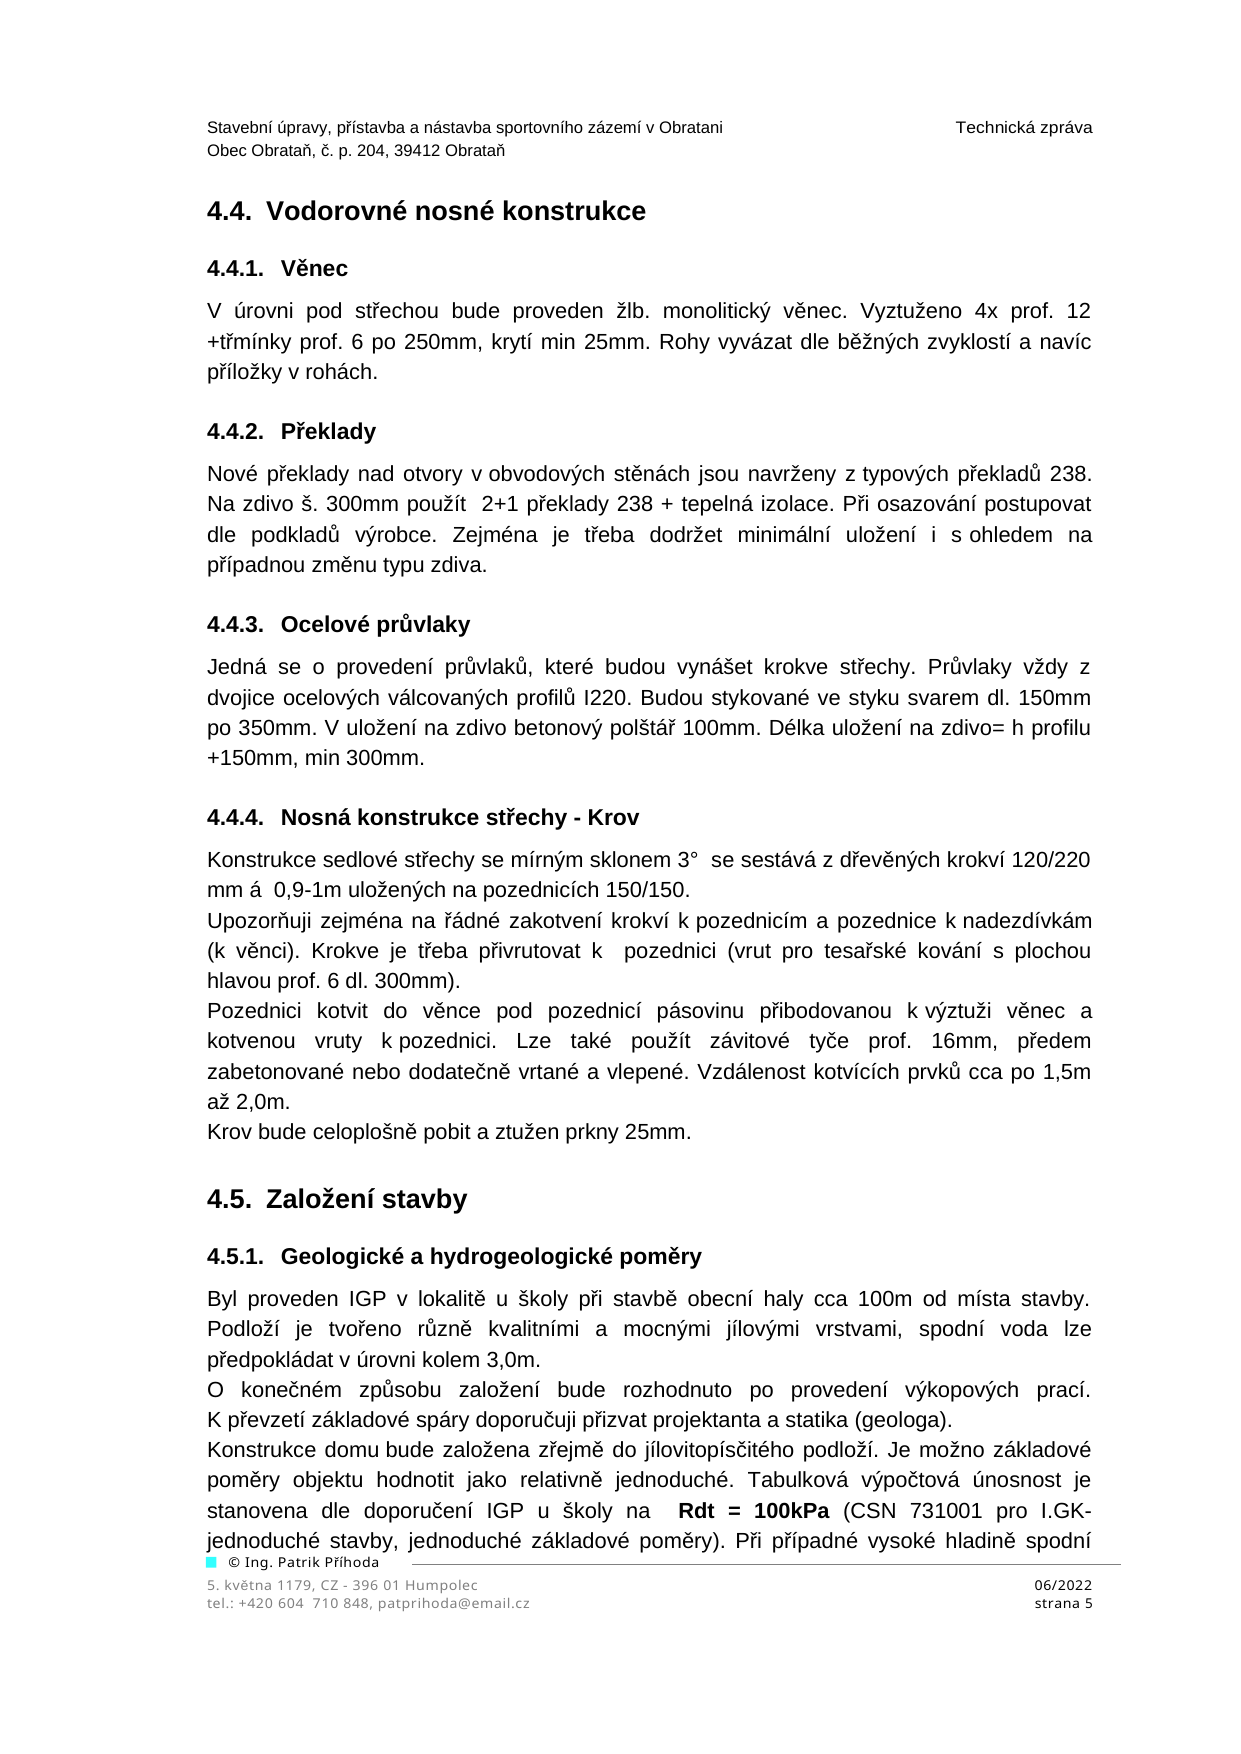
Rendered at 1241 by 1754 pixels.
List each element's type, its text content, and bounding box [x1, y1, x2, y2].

subtitle Překlady [207, 418, 1092, 444]
text Konstrukce sedlové střechy se mírným sklonem 3° se sestává z dřevěných krokví 120/220 mm á 0,9-1m uložených na pozednicích 150/150. [207, 847, 1092, 903]
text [207, 1437, 1092, 1553]
subtitle Věnec [207, 255, 1092, 282]
text O konečném způsobu založení bude rozhodnuto po provedení výkopových prací. K převzetí základové spáry doporučuji přizvat projektanta a statika (geologa). [207, 1377, 1092, 1432]
subtitle Ocelové průvlaky [207, 611, 1092, 637]
subtitle Geologické a hydrogeologické poměry [207, 1243, 1092, 1269]
subtitle Nosná konstrukce střechy - Krov [207, 804, 1092, 831]
text Nové překlady nad otvory v obvodových stěnách jsou navrženy z typových překladů 238. Na zdivo š. 300mm použít 2+1 překlady 238 + tepelná izolace. Při osazování postupovat dle podkladů výrobce. Zejména je třeba dodržet minimální uložení i s ohledem na případnou změnu typu zdiva. [207, 461, 1092, 577]
subtitle Vodorovné nosné konstrukce [207, 195, 1092, 226]
text Jedná se o provedení průvlaků, které budou vynášet krokve střechy. Průvlaky vždy z dvojice ocelových válcovaných profilů I220. Budou stykované ve styku svarem dl. 150mm po 350mm. V uložení na zdivo betonový polštář 100mm. Délka uložení na zdivo= h profilu +150mm, min 300mm. [207, 654, 1092, 770]
text Pozednici kotvit do věnce pod pozednicí pásovinu přibodovanou k výztuži věnec a kotvenou vruty k pozednici. Lze také použít závitové tyče prof. 16mm, předem zabetonované nebo dodatečně vrtané a vlepené. Vzdálenost kotvících prvků cca po 1,5m až 2,0m. [207, 998, 1092, 1114]
text Krov bude celoplošně pobit a ztužen prkny 25mm. [207, 1119, 1092, 1144]
text Upozorňuji zejména na řádné zakotvení krokví k pozednicím a pozednice k nadezdívkám (k věnci). Krokve je třeba přivrutovat k pozednici (vrut pro tesařské kování s plochou hlavou prof. 6 dl. 300mm). [207, 908, 1092, 993]
text V úrovni pod střechou bude proveden žlb. monolitický věnec. Vyztuženo 4x prof. 12 +třmínky prof. 6 po 250mm, krytí min 25mm. Rohy vyvázat dle běžných zvyklostí a navíc příložky v rohách. [207, 298, 1092, 384]
text Byl proveden IGP v lokalitě u školy při stavbě obecní haly cca 100m od místa stavby. Podloží je tvořeno různě kvalitními a mocnými jílovými vrstvami, spodní voda lze předpokládat v úrovni kolem 3,0m. [207, 1286, 1092, 1372]
subtitle Založení stavby [207, 1183, 1092, 1214]
